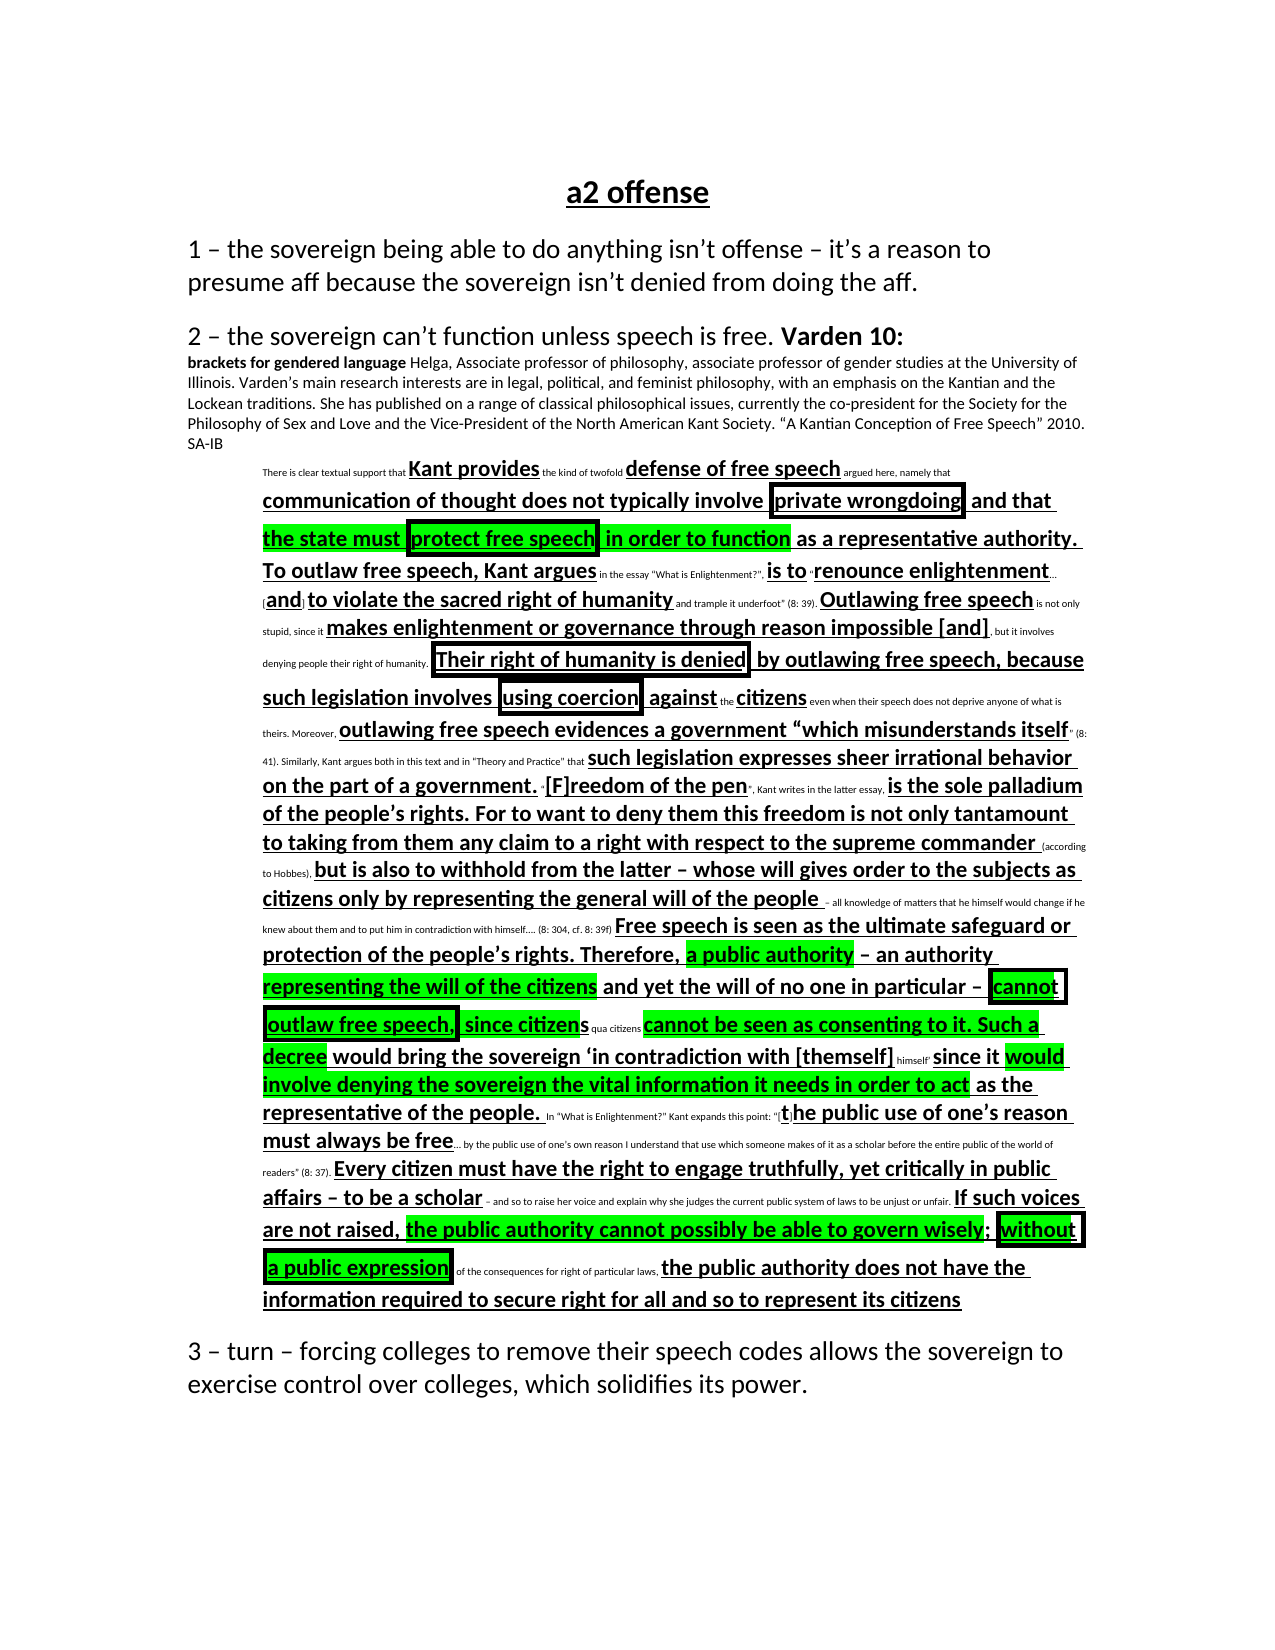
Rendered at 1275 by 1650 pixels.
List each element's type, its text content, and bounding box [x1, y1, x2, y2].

list There is clear textual support that Kant provides the kind of twofold defense of free speech argued here, namely that communication of thought does not typically involve private wrongdoing and that the state must protect free speech in order to function as a representative authority. To outlaw free speech, Kant argues in the essay “What is Enlightenment?”, is to “renounce enlightenment… [and] to violate the sacred right of humanity and trample it underfoot” (8: 39). Outlawing free speech is not only stupid, since it makes enlightenment or governance through reason impossible [and], but it involves denying people their right of humanity. Their right of humanity is denied by outlawing free speech, because such legislation involves using coercion against the citizens even when their speech does not deprive anyone of what is theirs. Moreover, outlawing free speech evidences a government “which misunderstands itself” (8: 41). Similarly, Kant argues both in this text and in “Theory and Practice” that such legislation expresses sheer irrational behavior on the part of a government. “[F]reedom of the pen”, Kant writes in the latter essay, is the sole palladium of the people’s rights. For to want to deny them this freedom is not only tantamount to taking from them any claim to a right with respect to the supreme commander (according to Hobbes), but is also to withhold from the latter – whose will gives order to the subjects as citizens only by representing the general will of the people – all knowledge of matters that he himself would change if he knew about them and to put him in contradiction with himself…. (8: 304, cf. 8: 39f) Free speech is seen as the ultimate safeguard or protection of the people’s rights. Therefore, a public authority – an authority representing the will of the citizens and yet the will of no one in particular – cannot outlaw free speech, since citizens qua citizens cannot be seen as consenting to it. Such a decree would bring the sovereign ‘in contradiction with [themself] himself’ since it would involve denying the sovereign the vital information it needs in order to act as the representative of the people. In “What is Enlightenment?” Kant expands this point: “[t]he public use of one’s reason must always be free… by the public use of one’s own reason I understand that use which someone makes of it as a scholar before the entire public of the world of readers” (8: 37). Every citizen must have the right to engage truthfully, yet critically in public affairs – to be a scholar – and so to raise her voice and explain why she judges the current public system of laws to be unjust or unfair. If such voices are not raised, the public authority cannot possibly be able to govern wisely; without a public expression of the consequences for right of particular laws, the public authority does not have the information required to secure right for all and so to represent its citizens [262, 454, 1087, 1313]
subtitle 3 – turn – forcing colleges to remove their speech codes allows the sovereign to exercise control over colleges, which solidifies its power. [187, 1334, 1087, 1400]
subtitle 2 – the sovereign can’t function unless speech is free. Varden 10: [187, 319, 1087, 352]
subtitle 1 – the sovereign being able to do anything isn’t offense – it’s a reason to presume aff because the sovereign isn’t denied from doing the aff. [187, 232, 1087, 298]
subtitle a2 offense [187, 171, 1087, 212]
text brackets for gendered language Helga, Associate professor of philosophy, associate professor of gender studies at the University of Illinois. Varden’s main research interests are in legal, political, and feminist philosophy, with an emphasis on the Kantian and the Lockean traditions. She has published on a range of classical philosophical issues, currently the co-president for the Society for the Philosophy of Sex and Love and the Vice-President of the North American Kant Society. “A Kantian Conception of Free Speech” 2010. SA-IB [187, 352, 1087, 454]
